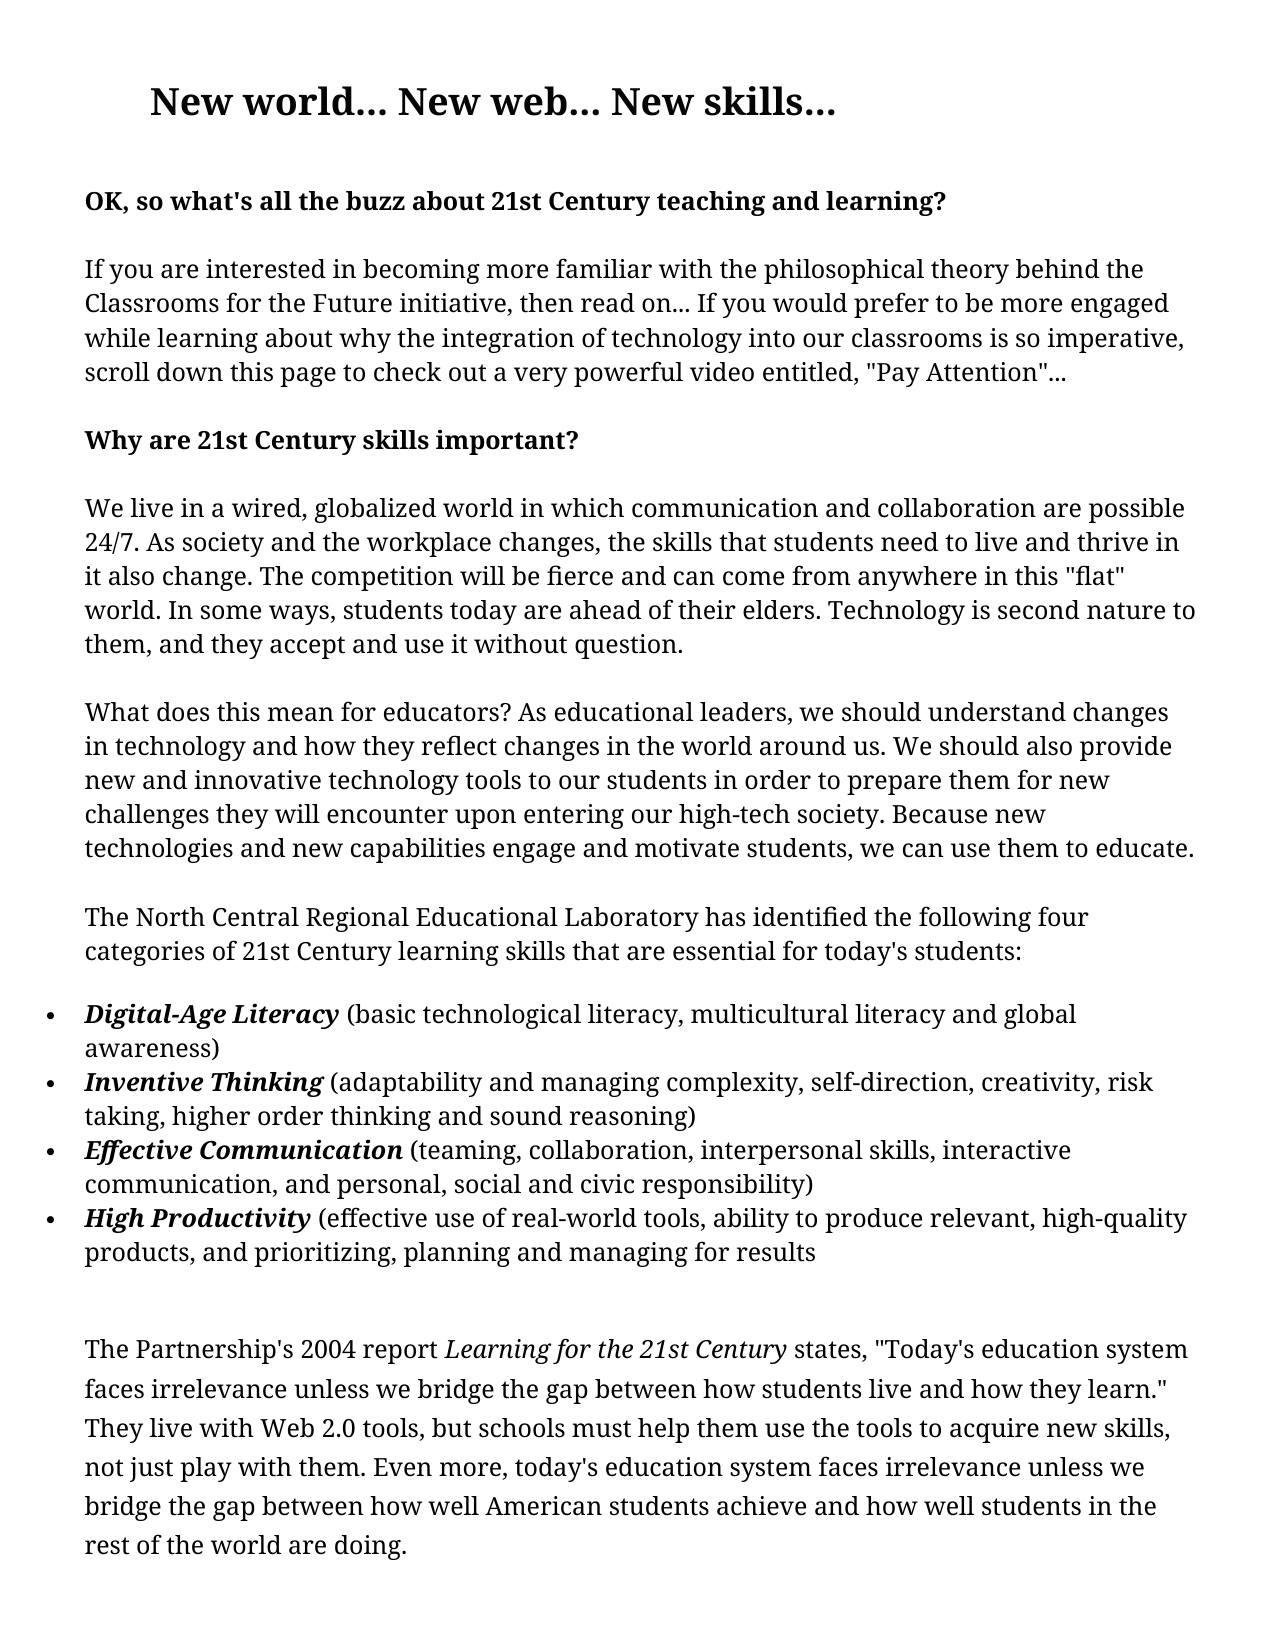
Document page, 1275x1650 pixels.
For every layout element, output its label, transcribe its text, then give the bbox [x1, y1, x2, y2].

list Digital-Age Literacy (basic technological literacy, multicultural literacy and global awareness) [47, 997, 1200, 1065]
text OK, so what's all the buzz about 21st Century teaching and learning? If you are interested in becoming more familiar with the philosophical theory behind the Classrooms for the Future initiative, then read on... If you would prefer to be more engaged while learning about why the integration of technology into our classrooms is so imperative, scroll down this page to check out a very powerful video entitled, "Pay Attention"... Why are 21st Century skills important? We live in a wired, globalized world in which communication and collaboration are possible 24/7. As society and the workplace changes, the skills that students need to live and thrive in it also change. The competition will be fierce and can come from anywhere in this "flat" world. In some ways, students today are ahead of their elders. Technology is second nature to them, and they accept and use it without question. What does this mean for educators? As educational leaders, we should understand changes in technology and how they reflect changes in the world around us. We should also provide new and innovative technology tools to our students in order to prepare them for new challenges they will encounter upon entering our high-tech society. Because new technologies and new capabilities engage and motivate students, we can use them to educate. The North Central Regional Educational Laboratory has identified the following four categories of 21st Century learning skills that are essential for today's students: [84, 155, 1200, 967]
list High Productivity (effective use of real-world tools, ability to produce relevant, high-quality products, and prioritizing, planning and managing for results [47, 1201, 1200, 1269]
list Effective Communication (teaming, collaboration, interpersonal skills, interactive communication, and personal, social and civic responsibility) [47, 1133, 1200, 1201]
text New world... New web... New skills... [150, 75, 1200, 126]
list Inventive Thinking (adaptability and managing complexity, self-direction, creativity, risk taking, higher order thinking and sound reasoning) [47, 1065, 1200, 1133]
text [84, 1298, 1200, 1562]
